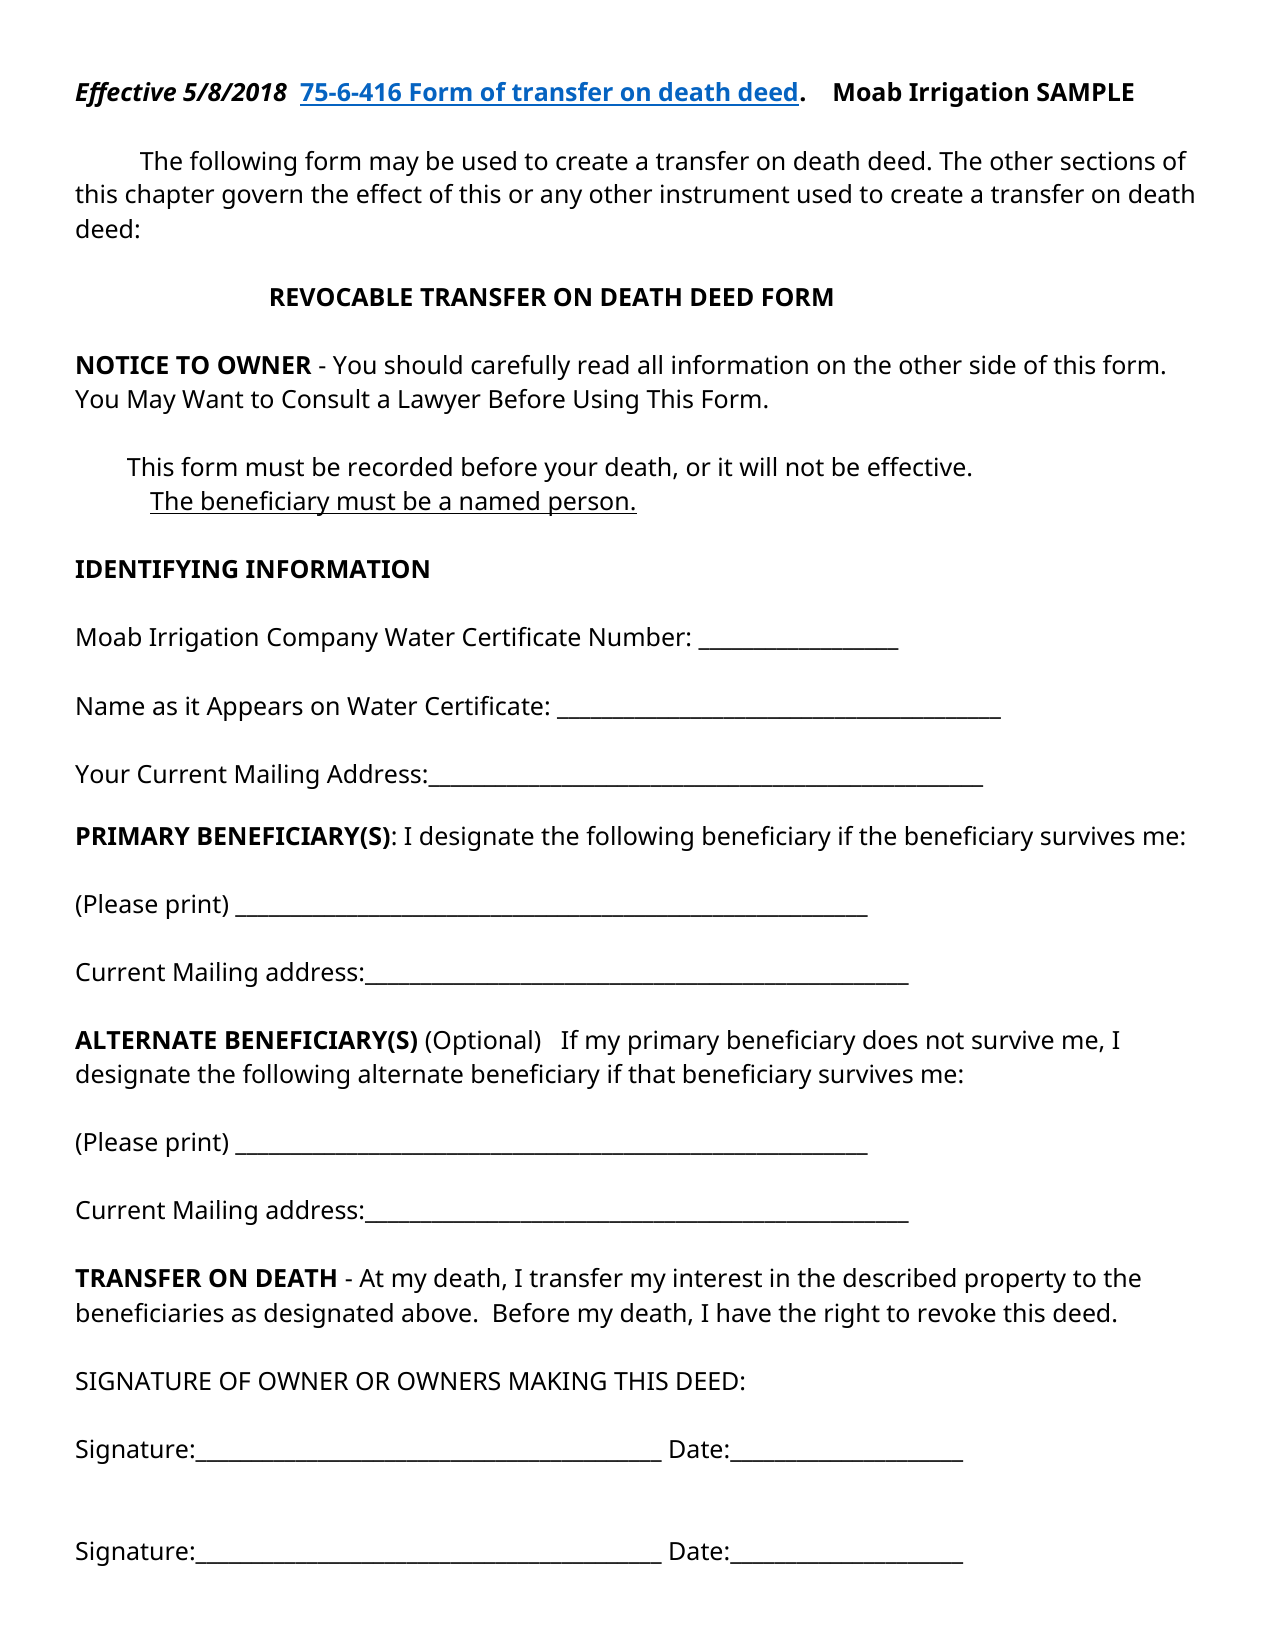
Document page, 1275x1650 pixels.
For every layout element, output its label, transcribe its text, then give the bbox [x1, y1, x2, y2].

text TRANSFER ON DEATH - At my death, I transfer my interest in the described property to the beneficiaries as designated above. Before my death, I have the right to revoke this deed. [75, 1261, 1200, 1329]
text Signature:__________________________________________ Date:_____________________ [75, 1431, 1200, 1466]
text Moab Irrigation Company Water Certificate Number: __________________ [75, 620, 1200, 654]
text (Please print) _________________________________________________________ [75, 1125, 1200, 1159]
text This form must be recorded before your death, or it will not be effective. [75, 450, 1200, 484]
text SIGNATURE OF OWNER OR OWNERS MAKING THIS DEED: [75, 1363, 1200, 1397]
text NOTICE TO OWNER - You should carefully read all information on the other side of this form. You May Want to Consult a Lawyer Before Using This Form. [75, 347, 1200, 416]
text Signature:__________________________________________ Date:_____________________ [75, 1534, 1200, 1568]
text Name as it Appears on Water Certificate: ________________________________________ [75, 688, 1200, 722]
text The following form may be used to create a transfer on death deed. The other sections of this chapter govern the effect of this or any other instrument used to create a transfer on death deed: [75, 143, 1200, 245]
text Current Mailing address:_________________________________________________ [75, 1193, 1200, 1227]
text ALTERNATE BENEFICIARY(S) (Optional) If my primary beneficiary does not survive me, I designate the following alternate beneficiary if that beneficiary survives me: [75, 1023, 1200, 1091]
text IDENTIFYING INFORMATION [75, 552, 1200, 586]
text PRIMARY BENEFICIARY(S): I designate the following beneficiary if the beneficiary survives me: [75, 818, 1200, 852]
text Current Mailing address:_________________________________________________ [75, 954, 1200, 989]
text The beneficiary must be a named person. [75, 484, 1200, 518]
text Effective 5/8/2018 75-6-416 Form of transfer on death deed. Moab Irrigation SAMPLE [75, 75, 1200, 109]
text (Please print) _________________________________________________________ [75, 886, 1200, 921]
text Your Current Mailing Address:__________________________________________________ [75, 756, 1200, 790]
text REVOCABLE TRANSFER ON DEATH DEED FORM [75, 279, 1200, 313]
